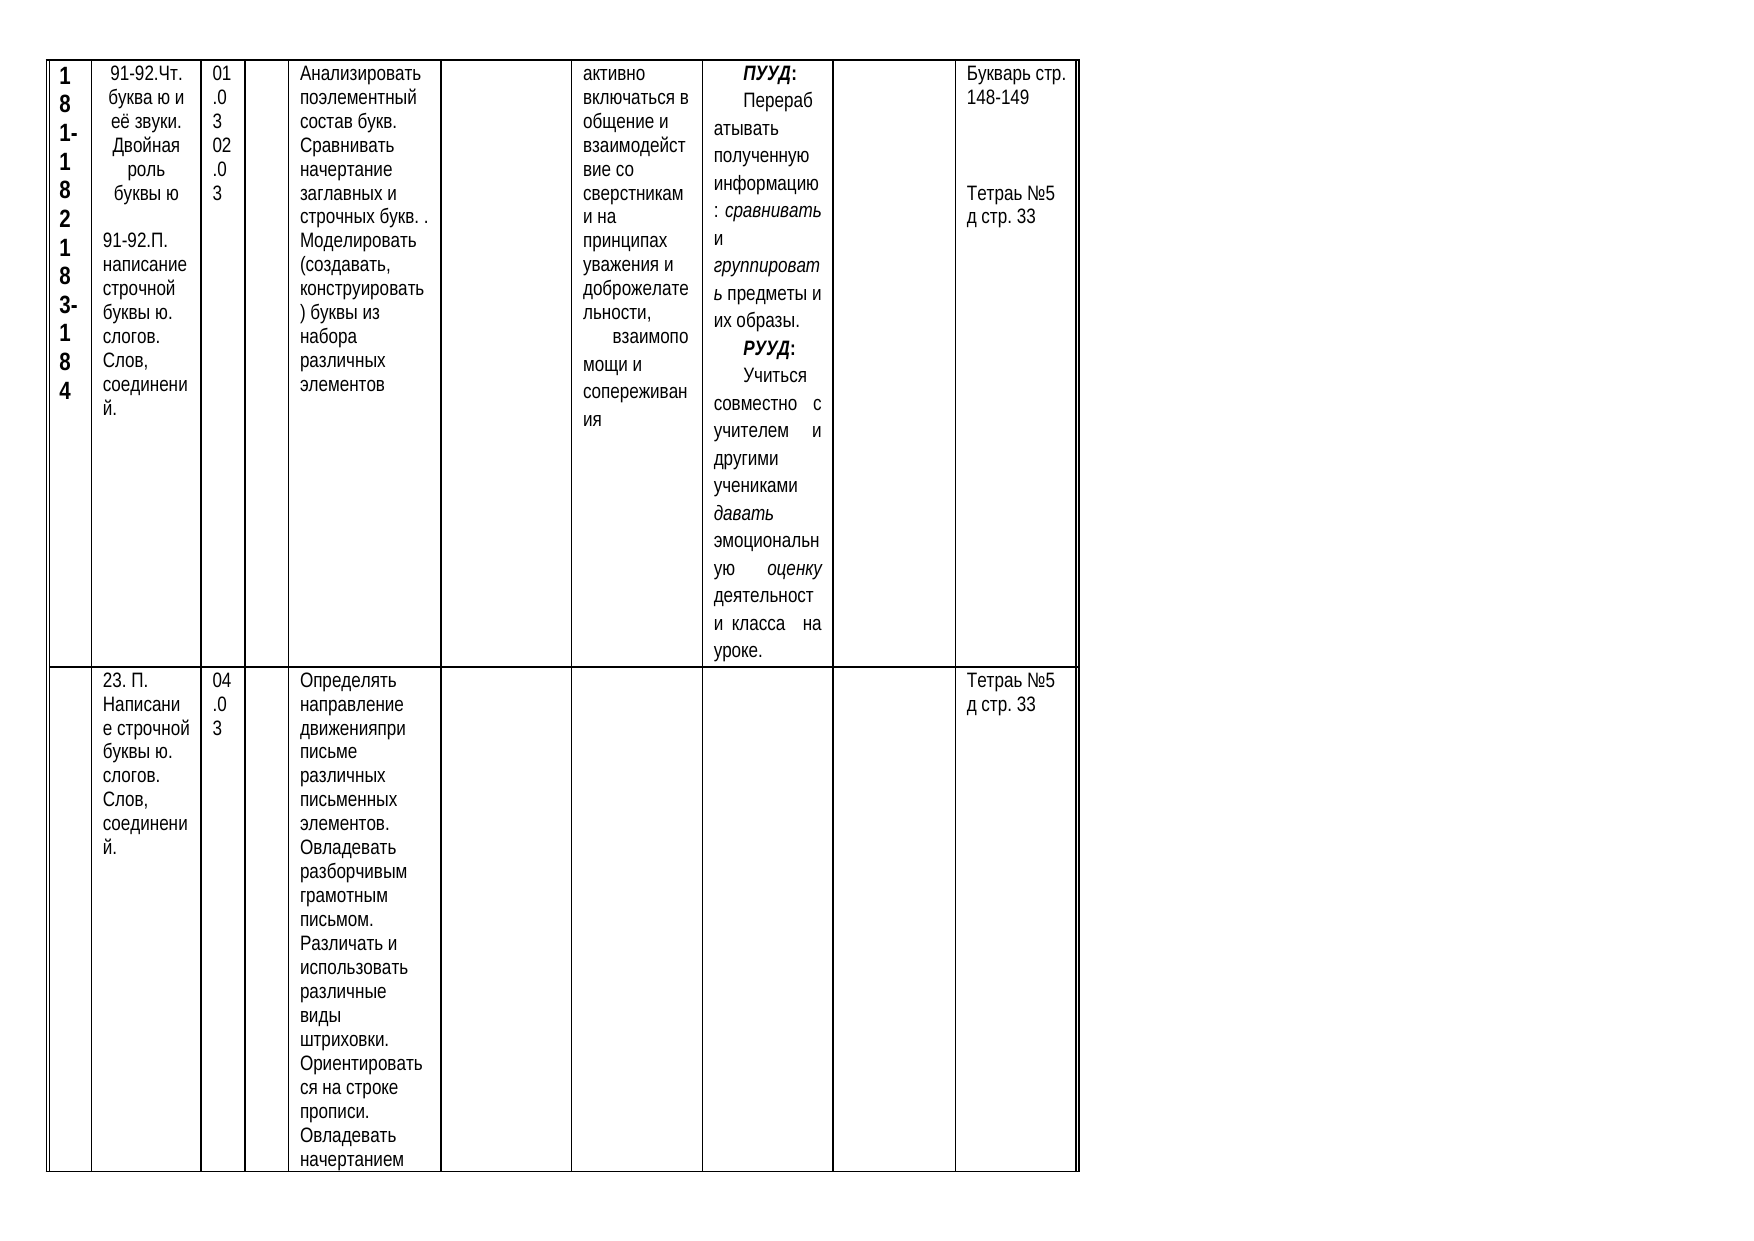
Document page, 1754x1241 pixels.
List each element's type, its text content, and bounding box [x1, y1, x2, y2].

table_cell 181-182 183-184 [50, 61, 91, 666]
table_cell Тетраь №5 д стр. 33 [956, 668, 1075, 1171]
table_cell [703, 61, 832, 666]
table_cell Букварь стр. 148-149 Тетраь №5 д стр. 33 [956, 61, 1075, 666]
table_cell [572, 668, 702, 1171]
table_cell Анализировать поэлементный состав букв. Сравнивать начертание заглавных и строчных букв. . Моделировать (создавать, конструировать) буквы из набора различных элементов [289, 61, 440, 666]
table_cell [834, 61, 955, 666]
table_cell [289, 668, 440, 1171]
table_cell 91-92.Чт. буква ю и её звуки. Двойная роль буквы ю 91-92.П. написание строчной буквы ю. слогов. Слов, соединений. [92, 61, 200, 666]
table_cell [92, 668, 200, 1171]
table_cell [834, 668, 955, 1171]
table_cell [442, 61, 571, 666]
table_cell [50, 668, 91, 1171]
table_cell [246, 61, 288, 666]
table_cell 04.03 [202, 668, 244, 1171]
table_cell 01.03 02.03 [202, 61, 244, 666]
table_cell [246, 668, 288, 1171]
table_cell [703, 668, 832, 1171]
table_cell [442, 668, 571, 1171]
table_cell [572, 61, 702, 666]
